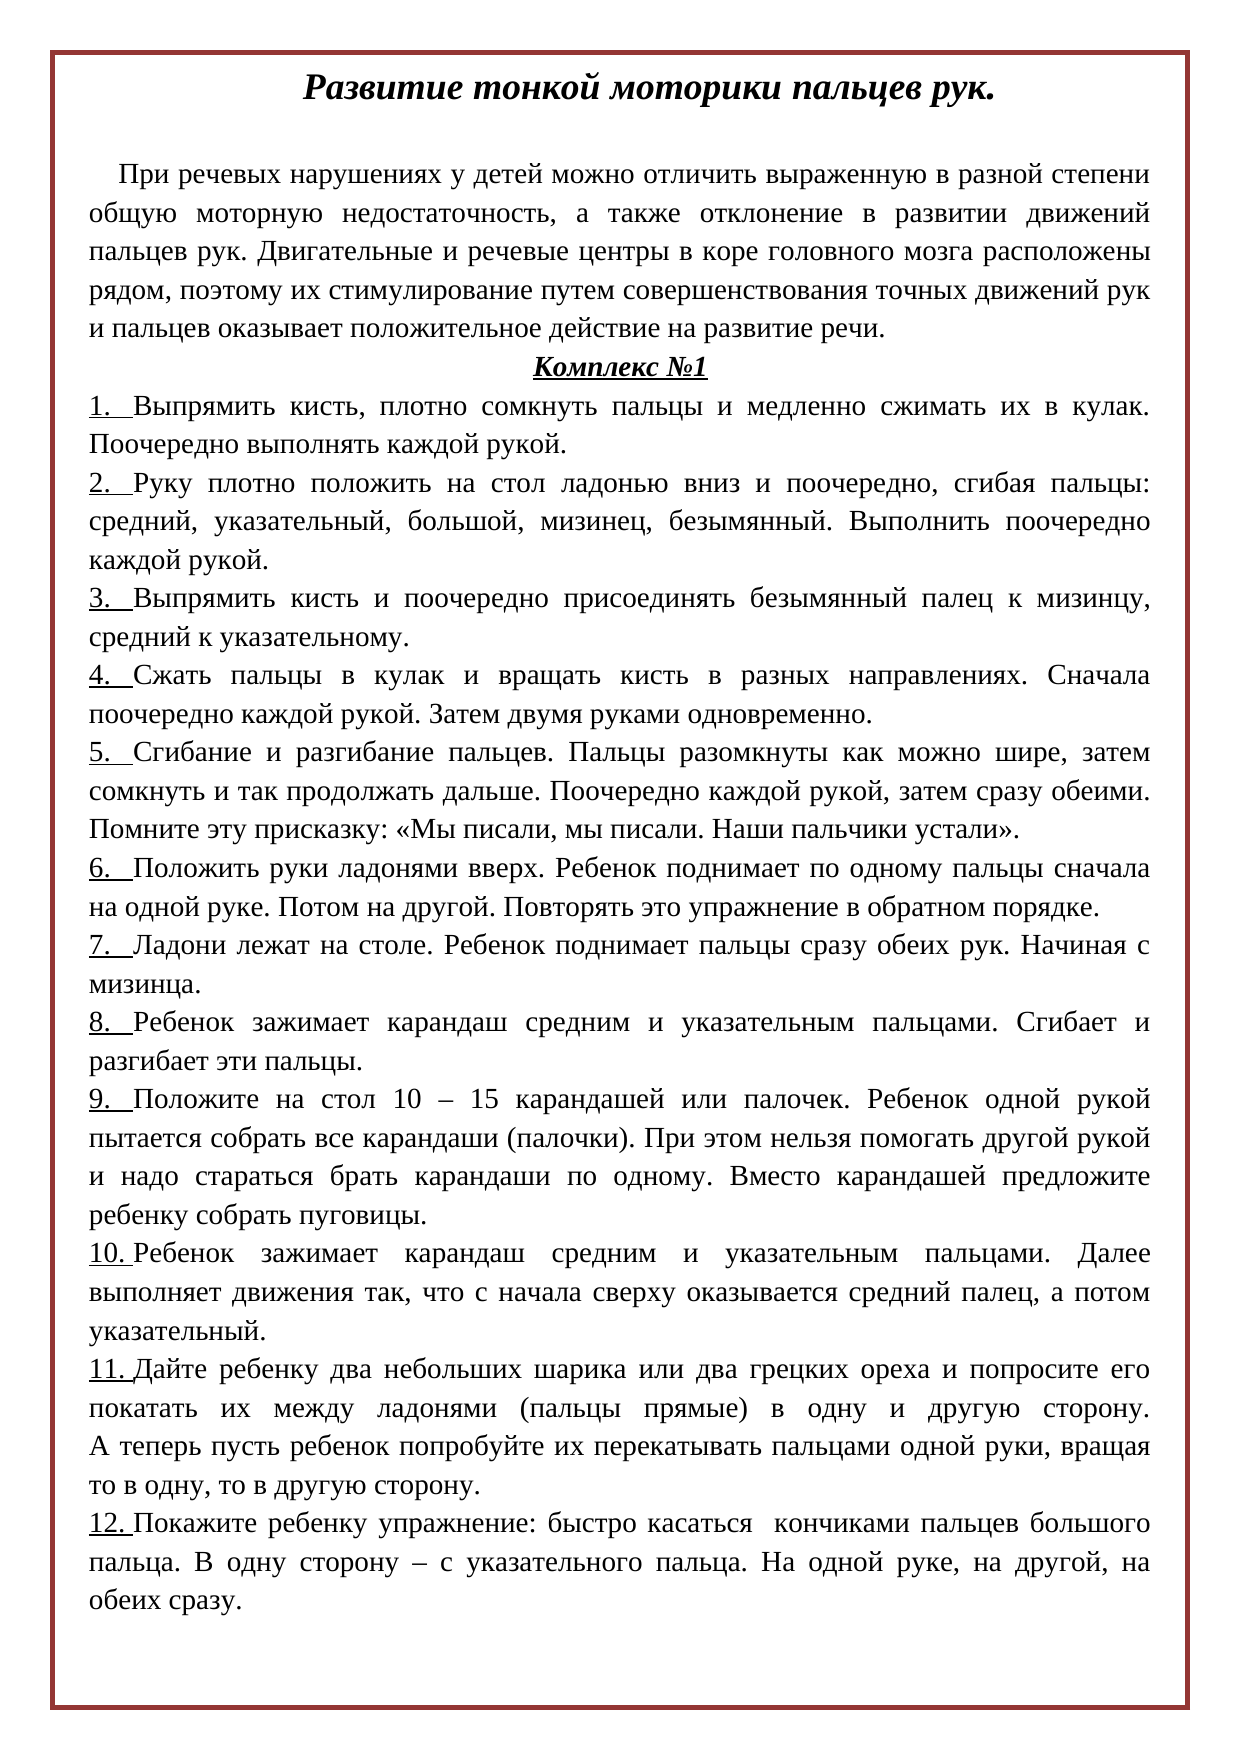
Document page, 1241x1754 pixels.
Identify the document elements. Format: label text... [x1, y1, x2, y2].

list Положить руки ладонями вверх. Ребенок поднимает по одному пальцы сначала на одной руке. Потом на другой. Повторять это упражнение в обратном порядке. [89, 850, 1152, 922]
list Выпрямить кисть и поочередно присоединять безымянный палец к мизинцу, средний к указательному. [89, 580, 1152, 652]
text Комплекс №1 [89, 349, 1152, 383]
list Ребенок зажимает карандаш средним и указательным пальцами. Далее выполняет движения так, что с начала сверху оказывается средний палец, а потом указательный. [89, 1236, 1152, 1346]
list Покажите ребенку упражнение: быстро касаться кончиками пальцев большого пальца. В одну сторону – с указательного пальца. На одной руке, на другой, на обеих сразу. [89, 1505, 1152, 1616]
list Руку плотно положить на стол ладонью вниз и поочередно, сгибая пальцы: средний, указательный, большой, мизинец, безымянный. Выполнить поочередно каждой рукой. [89, 465, 1152, 575]
list Ладони лежат на столе. Ребенок поднимает пальцы сразу обеих рук. Начиная с мизинца. [89, 927, 1152, 999]
list Ребенок зажимает карандаш средним и указательным пальцами. Сгибает и разгибает эти пальцы. [89, 1004, 1152, 1076]
list Положите на стол 10 – 15 карандашей или палочек. Ребенок одной рукой пытается собрать все карандаши (палочки). При этом нельзя помогать другой рукой и надо стараться брать карандаши по одному. Вместо карандашей предложите ребенку собрать пуговицы. [89, 1081, 1152, 1231]
text Развитие тонкой моторики пальцев рук. [89, 59, 1152, 110]
text При речевых нарушениях у детей можно отличить выраженную в разной степени общую моторную недостаточность, а также отклонение в развитии движений пальцев рук. Двигательные и речевые центры в коре головного мозга расположены рядом, поэтому их стимулирование путем совершенствования точных движений рук и пальцев оказывает положительное действие на развитие речи. [89, 156, 1152, 344]
list Сгибание и разгибание пальцев. Пальцы разомкнуты как можно шире, затем сомкнуть и так продолжать дальше. Поочередно каждой рукой, затем сразу обеими. Помните эту присказку: «Мы писали, мы писали. Наши пальчики устали». [89, 734, 1152, 845]
list Сжать пальцы в кулак и вращать кисть в разных направлениях. Сначала поочередно каждой рукой. Затем двумя руками одновременно. [89, 657, 1152, 729]
list Дайте ребенку два небольших шарика или два грецких ореха и попросите его покатать их между ладонями (пальцы прямые) в одну и другую сторону. А теперь пусть ребенок попробуйте их перекатывать пальцами одной руки, вращая то в одну, то в другую сторону. [89, 1351, 1152, 1500]
list Выпрямить кисть, плотно сомкнуть пальцы и медленно сжимать их в кулак. Поочередно выполнять каждой рукой. [89, 388, 1152, 460]
